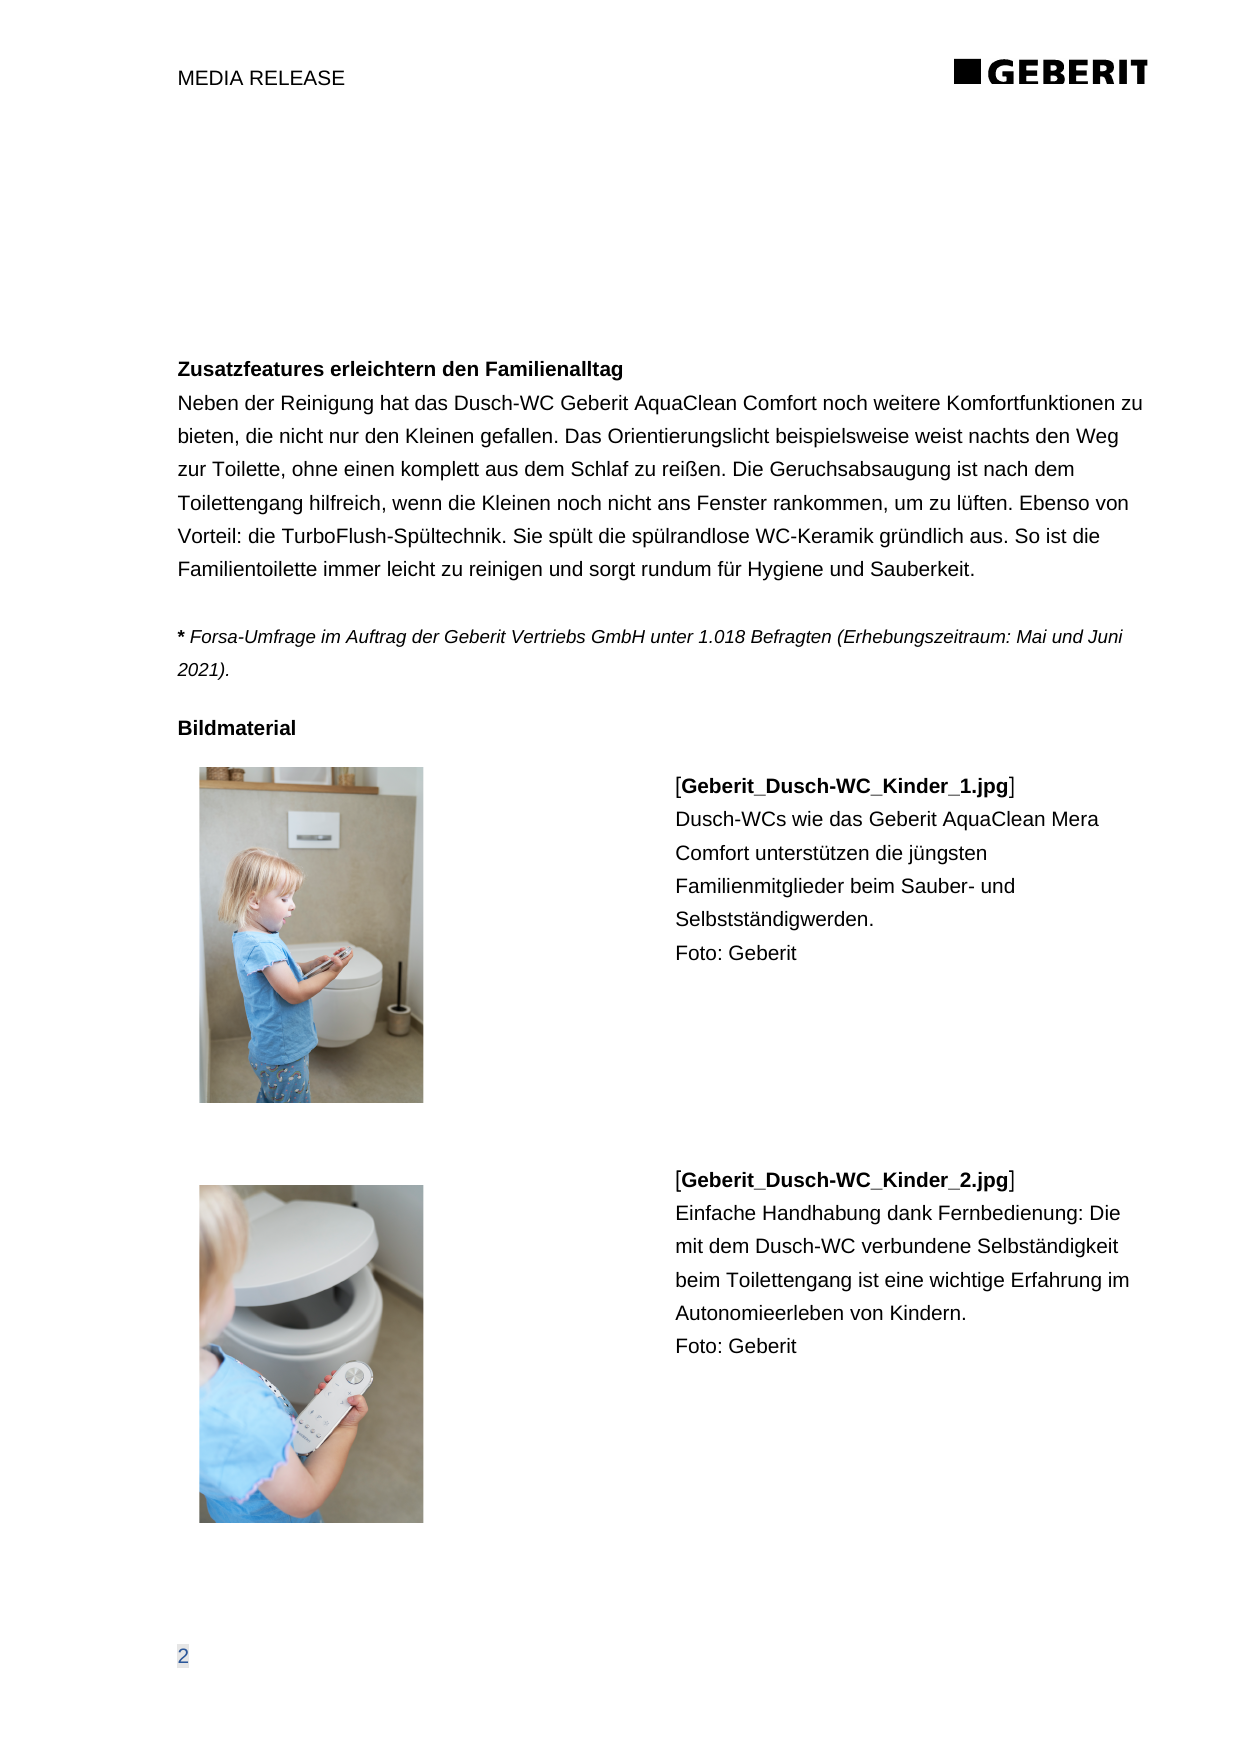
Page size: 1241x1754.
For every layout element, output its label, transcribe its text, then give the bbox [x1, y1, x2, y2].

picture [199, 1185, 424, 1523]
picture [953, 58, 1148, 84]
picture [199, 767, 424, 1103]
table_header [Geberit_Dusch-WC_Kinder_1.jpg] Dusch-WCs wie das Geberit AquaClean Mera Comfort unterstützen die jüngsten Familienmitglieder beim Sauber- und Selbstständigwerden. Foto: Geberit [664, 767, 1151, 1161]
text Zusatzfeatures erleichtern den Familienalltag Neben der Reinigung hat das Dusch-WC Geberit AquaClean Comfort noch weitere Komfortfunktionen zu bieten, die nicht nur den Kleinen gefallen. Das Orientierungslicht beispielsweise weist nachts den Weg zur Toilette, ohne einen komplett aus dem Schlaf zu reißen. Die Geruchsabsaugung ist nach dem Toilettengang hilfreich, wenn die Kleinen noch nicht ans Fenster rankommen, um zu lüften. Ebenso von Vorteil: die TurboFlush-Spültechnik. Sie spült die spülrandlose WC-Keramik gründlich aus. So ist die Familientoilette immer leicht zu reinigen und sorgt rundum für Hygiene und Sauberkeit. * Forsa-Umfrage im Auftrag der Geberit Vertriebs GmbH unter 1.018 Befragten (Erhebungszeitraum: Mai und Juni 2021). [177, 350, 1152, 683]
table_header [177, 767, 664, 1161]
text Bildmaterial [177, 708, 1152, 742]
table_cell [664, 1161, 1151, 1589]
table_cell [177, 1161, 664, 1589]
